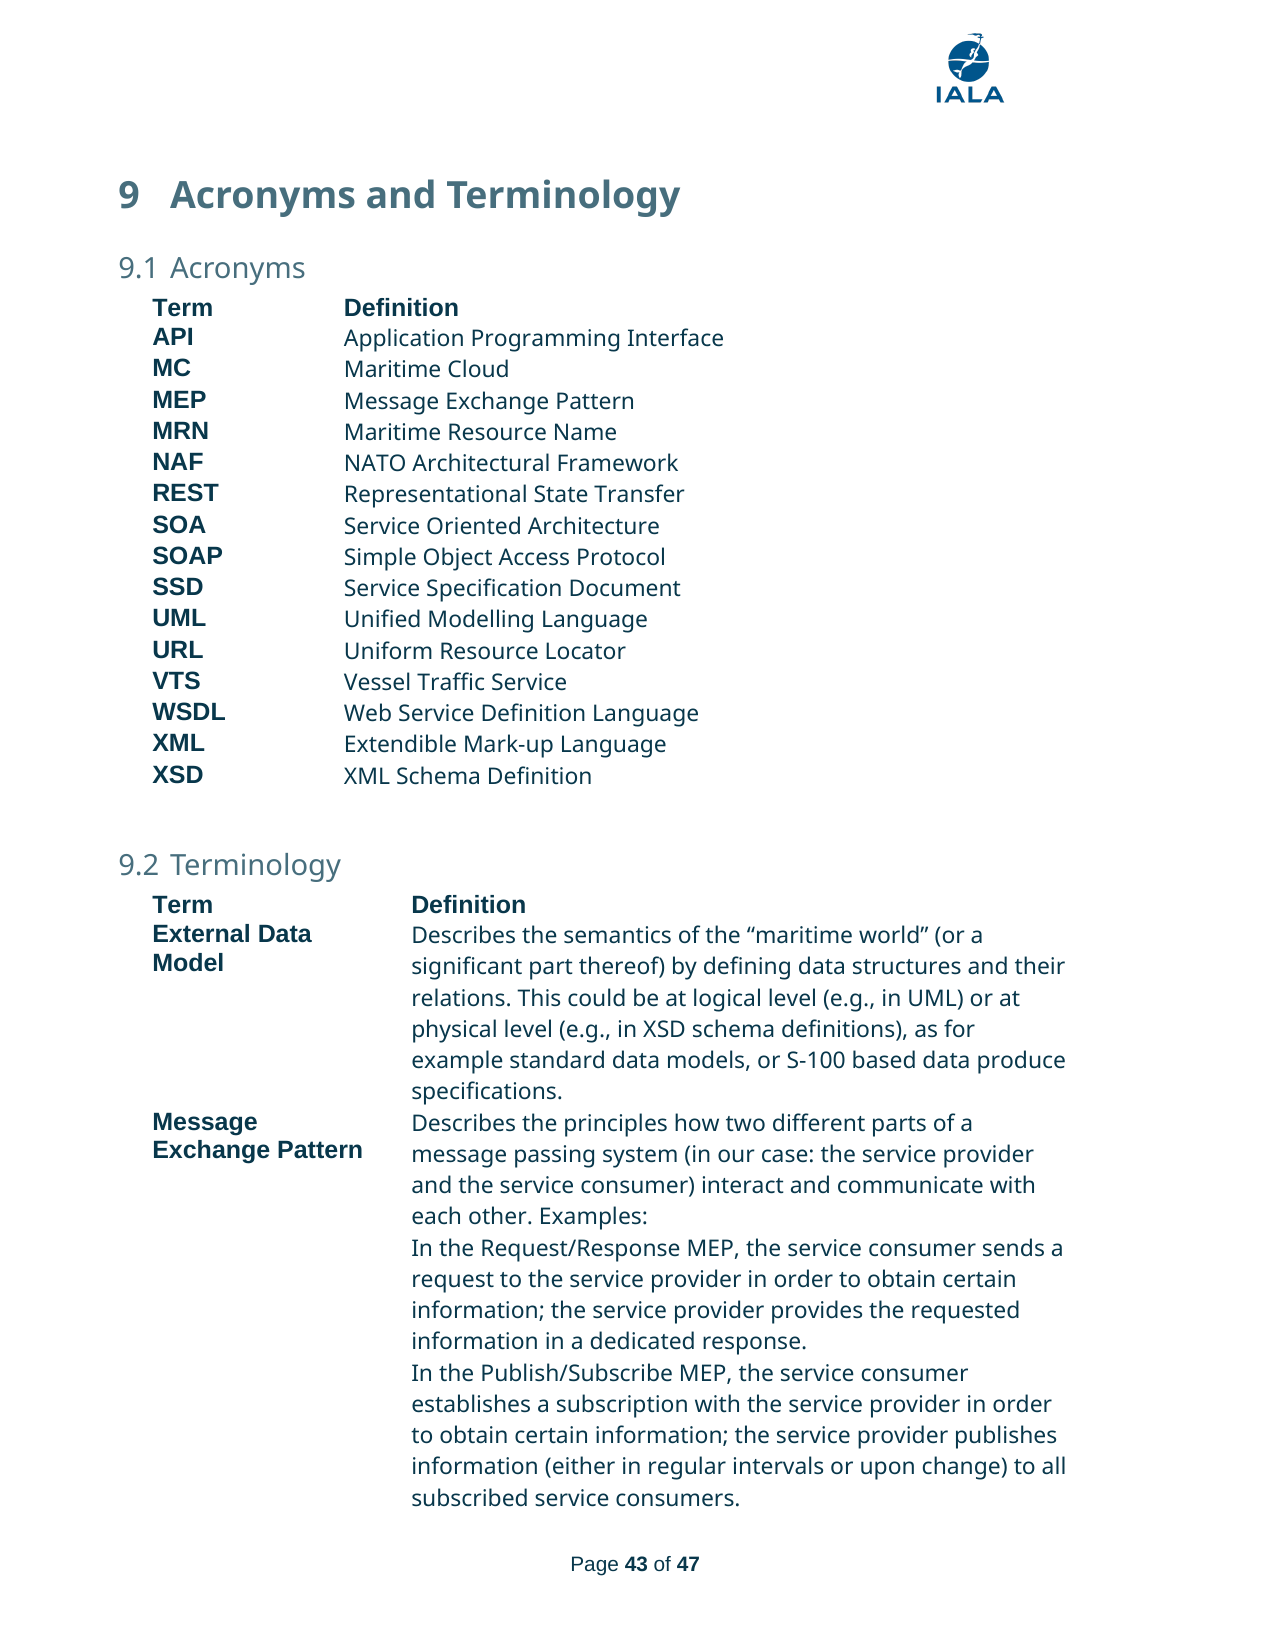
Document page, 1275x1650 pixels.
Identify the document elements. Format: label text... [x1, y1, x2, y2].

table_cell Maritime Resource Name [321, 416, 1089, 447]
table_cell Simple Object Access Protocol [321, 541, 1089, 572]
subtitle Acronyms and Terminology [118, 168, 1152, 219]
table_cell Service Specification Document [321, 572, 1089, 603]
table_cell UML [130, 603, 321, 634]
table_cell NATO Architectural Framework [321, 447, 1089, 478]
table_cell XML Schema Definition [321, 760, 1089, 791]
table_cell Describes the principles how two different parts of a message passing system (in our case: the service provider and the service consumer) interact and communicate with each other. Examples: In the Request/Response MEP, the service consumer sends a request to the service provider in order to obtain certain information; the service provider provides the requested information in a dedicated response. In the Publish/Subscribe MEP, the service consumer establishes a subscription with the service provider in order to obtain certain information; the service provider publishes information (either in regular intervals or upon change) to all subscribed service consumers. [389, 1107, 1089, 1513]
table_cell Message Exchange Pattern [321, 385, 1089, 416]
table_cell REST [130, 478, 321, 509]
table_cell Vessel Traffic Service [321, 666, 1089, 697]
table_cell External Data Model [130, 919, 388, 1107]
table_cell Describes the semantics of the “maritime world” (or a significant part thereof) by defining data structures and their relations. This could be at logical level (e.g., in UML) or at physical level (e.g., in XSD schema definitions), as for example standard data models, or S-100 based data produce specifications. [389, 919, 1089, 1107]
table_cell VTS [130, 666, 321, 697]
table_header Definition [321, 293, 1089, 322]
table_cell Unified Modelling Language [321, 603, 1089, 634]
table_cell Web Service Definition Language [321, 697, 1089, 728]
table_cell SOAP [130, 541, 321, 572]
table_cell NAF [130, 447, 321, 478]
table_cell MC [130, 353, 321, 384]
table_cell Extendible Mark-up Language [321, 728, 1089, 759]
table_cell WSDL [130, 697, 321, 728]
table_header Definition [389, 890, 1089, 919]
picture [921, 25, 1016, 118]
subtitle Terminology [118, 845, 1152, 884]
table_cell MRN [130, 416, 321, 447]
table_header Term [130, 890, 388, 919]
table_cell XSD [130, 760, 321, 791]
table_cell SOA [130, 510, 321, 541]
table_cell Application Programming Interface [321, 322, 1089, 353]
table_cell Uniform Resource Locator [321, 635, 1089, 666]
table_cell Service Oriented Architecture [321, 510, 1089, 541]
table_header Term [130, 293, 321, 322]
table_cell Representational State Transfer [321, 478, 1089, 509]
table_cell Maritime Cloud [321, 353, 1089, 384]
table_cell XML [130, 728, 321, 759]
subtitle Acronyms [118, 248, 1152, 287]
table_cell MEP [130, 385, 321, 416]
table_cell API [130, 322, 321, 353]
table_cell SSD [130, 572, 321, 603]
table_cell URL [130, 635, 321, 666]
table_cell Message Exchange Pattern [130, 1107, 388, 1513]
